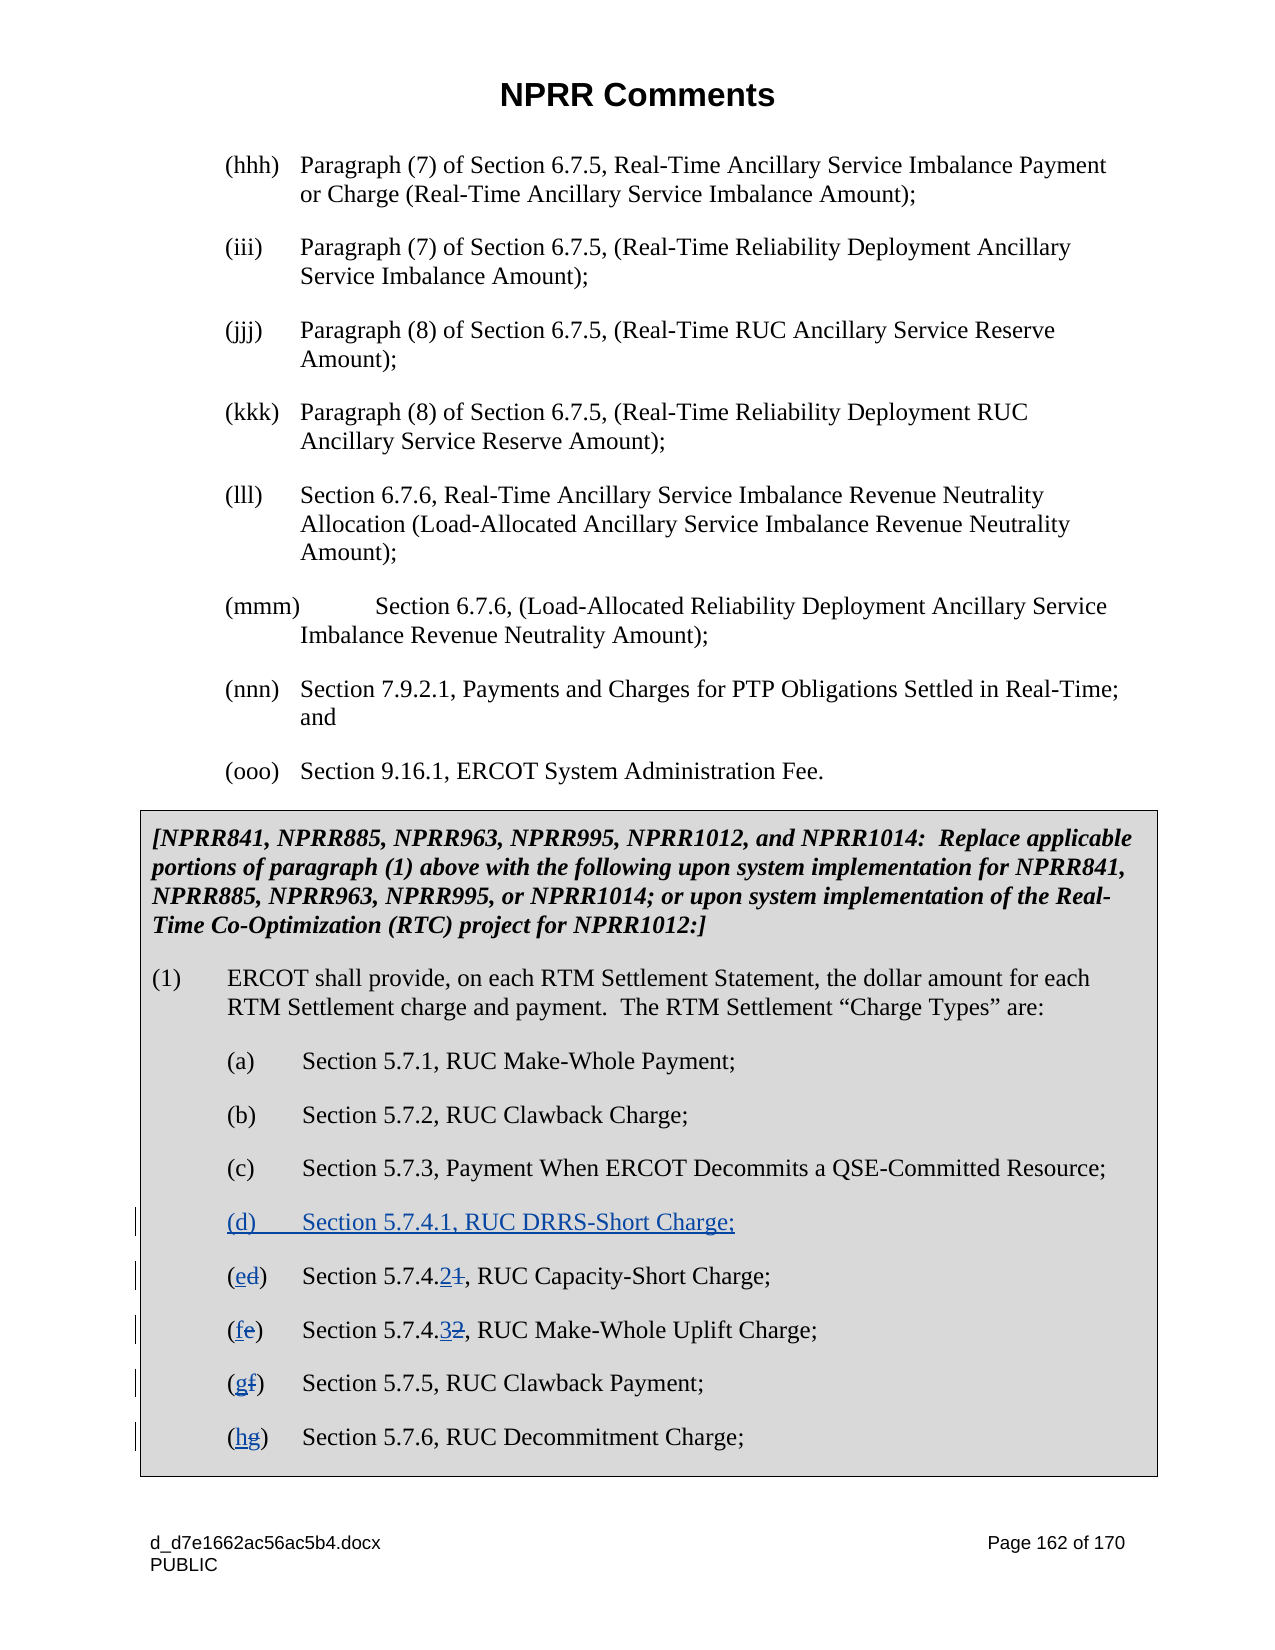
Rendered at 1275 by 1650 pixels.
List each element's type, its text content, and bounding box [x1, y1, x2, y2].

text (lll) Section 6.7.6, Real-Time Ancillary Service Imbalance Revenue Neutrality Allocation (Load-Allocated Ancillary Service Imbalance Revenue Neutrality Amount); [225, 480, 1125, 566]
text (hhh) Paragraph (7) of Section 6.7.5, Real-Time Ancillary Service Imbalance Payment or Charge (Real-Time Ancillary Service Imbalance Amount); [225, 150, 1125, 207]
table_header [141, 811, 1157, 1476]
text (mmm) Section 6.7.6, (Load-Allocated Reliability Deployment Ancillary Service Imbalance Revenue Neutrality Amount); [225, 591, 1125, 649]
text (jjj) Paragraph (8) of Section 6.7.5, (Real-Time RUC Ancillary Service Reserve Amount); [225, 315, 1125, 372]
text (kkk) Paragraph (8) of Section 6.7.5, (Real-Time Reliability Deployment RUC Ancillary Service Reserve Amount); [225, 397, 1125, 455]
text (iii) Paragraph (7) of Section 6.7.5, (Real-Time Reliability Deployment Ancillary Service Imbalance Amount); [225, 232, 1125, 290]
text (nnn) Section 7.9.2.1, Payments and Charges for PTP Obligations Settled in Real-Time; and [225, 674, 1125, 731]
text (ooo) Section 9.16.1, ERCOT System Administration Fee. [225, 756, 1125, 785]
